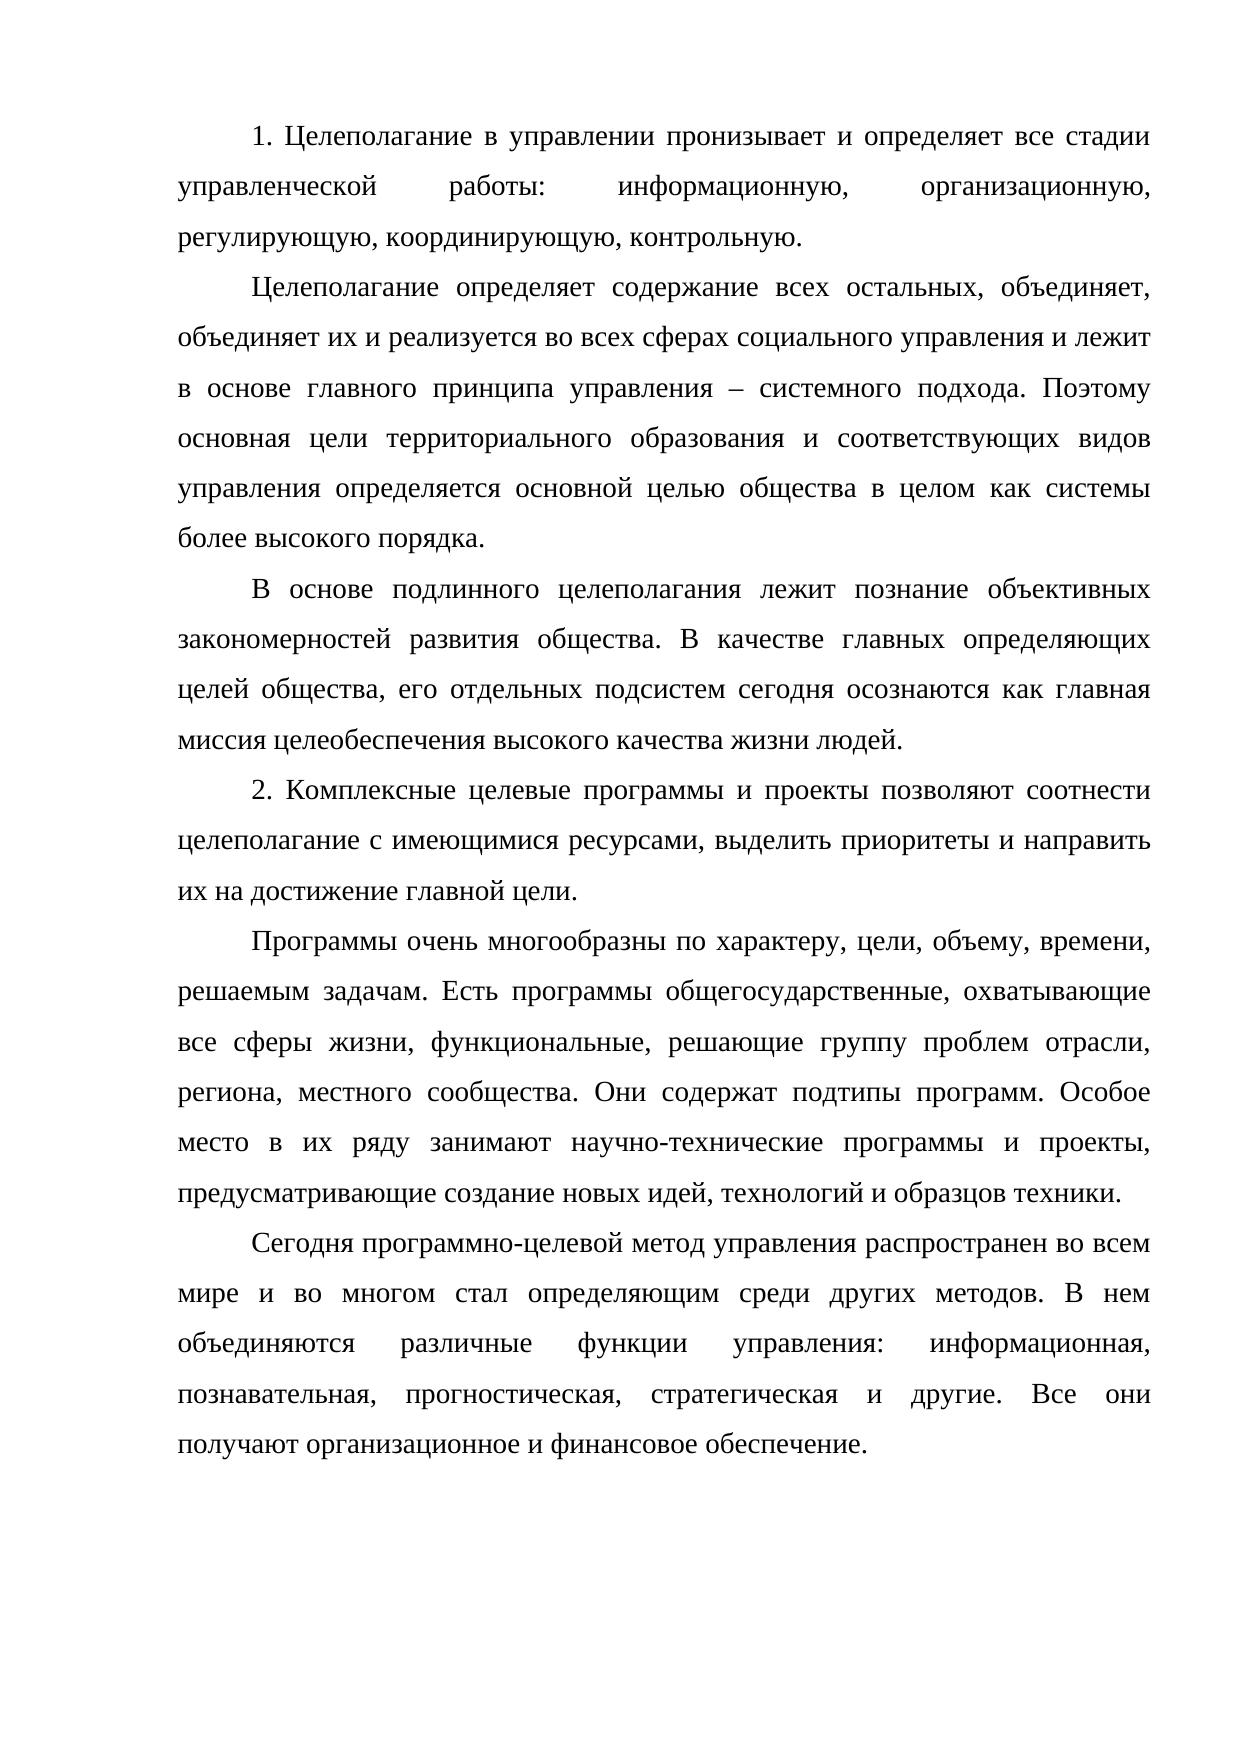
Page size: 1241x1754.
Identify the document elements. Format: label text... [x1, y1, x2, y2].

text Сегодня программно-целевой метод управления распространен во всем мире и во многом стал определяющим среди других методов. В нем объединяются различные функции управления: информационная, познавательная, прогностическая, стратегическая и другие. Все они получают организационное и финансовое обеспечение. [177, 1225, 1152, 1460]
text 2. Комплексные целевые программы и проекты позволяют соотнести целеполагание с имеющимися ресурсами, выделить приоритеты и направить их на достижение главной цели. [177, 772, 1152, 906]
text Целеполагание определяет содержание всех остальных, объединяет, объединяет их и реализуется во всех сферах социального управления и лежит в основе главного принципа управления – системного подхода. Поэтому основная цели территориального образования и соответствующих видов управления определяется основной целью общества в целом как системы более высокого порядка. [177, 269, 1152, 554]
text Программы очень многообразны по характеру, цели, объему, времени, решаемым задачам. Есть программы общегосударственные, охватывающие все сферы жизни, функциональные, решающие группу проблем отрасли, региона, местного сообщества. Они содержат подтипы программ. Особое место в их ряду занимают научно-технические программы и проекты, предусматривающие создание новых идей, технологий и образцов техники. [177, 923, 1152, 1208]
text В основе подлинного целеполагания лежит познание объективных закономерностей развития общества. В качестве главных определяющих целей общества, его отдельных подсистем сегодня осознаются как главная миссия целеобеспечения высокого качества жизни людей. [177, 571, 1152, 755]
text 1. Целеполагание в управлении пронизывает и определяет все стадии управленческой работы: информационную, организационную, регулирующую, координирующую, контрольную. [177, 118, 1152, 252]
